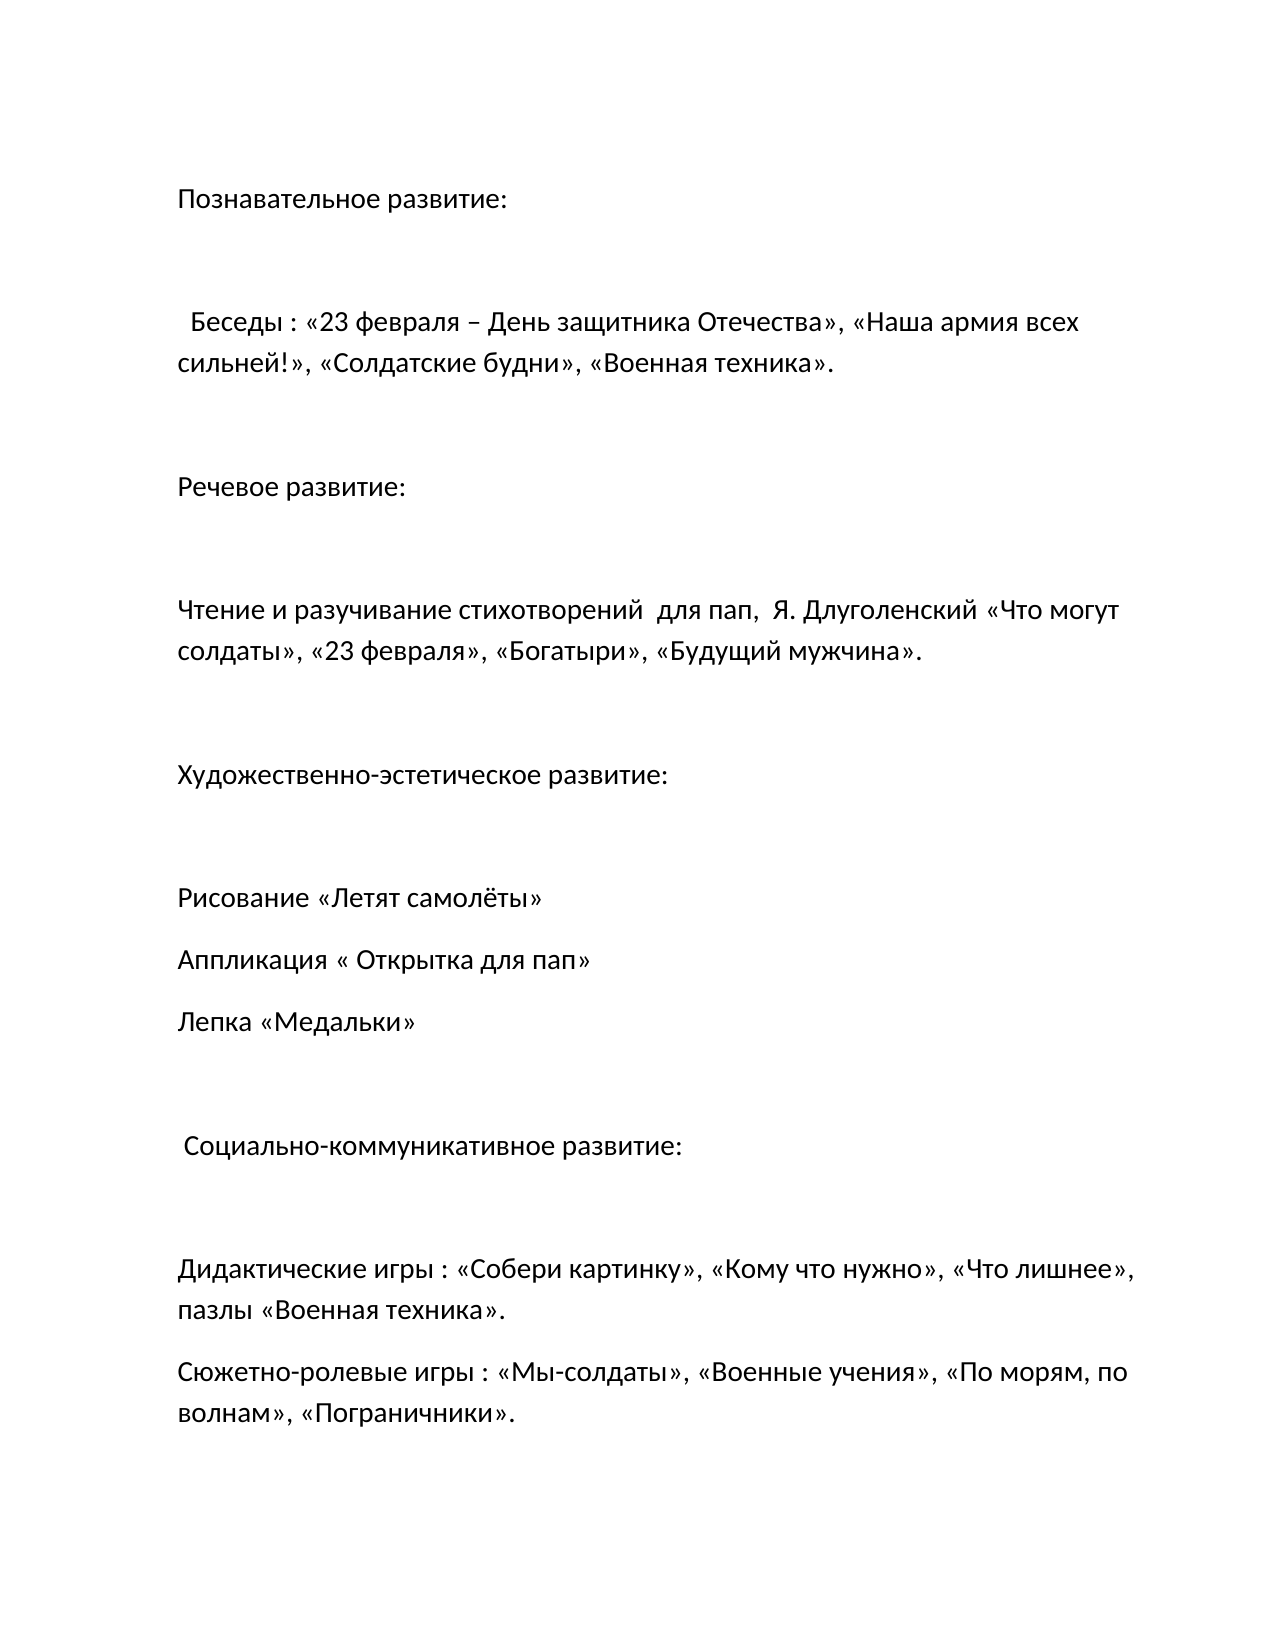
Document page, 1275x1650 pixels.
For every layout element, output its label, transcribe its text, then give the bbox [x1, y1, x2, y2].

text Познавательное развитие: [177, 180, 1186, 216]
text Чтение и разучивание стихотворений для пап, Я. Длуголенский «Что могут солдаты», «23 февраля», «Богатыри», «Будущий мужчина». [177, 591, 1186, 668]
text Художественно-эстетическое развитие: [177, 756, 1186, 792]
text Социально-коммуникативное развитие: [177, 1127, 1186, 1162]
text Дидактические игры : «Собери картинку», «Кому что нужно», «Что лишнее», пазлы «Военная техника». [177, 1250, 1186, 1327]
text Сюжетно-ролевые игры : «Мы-солдаты», «Военные учения», «По морям, по волнам», «Пограничники». [177, 1353, 1186, 1429]
text Аппликация « Открытка для пап» [177, 941, 1186, 977]
text Речевое развитие: [177, 468, 1186, 503]
text Беседы : «23 февраля – День защитника Отечества», «Наша армия всех сильней!», «Солдатские будни», «Военная техника». [177, 303, 1186, 380]
text Рисование «Летят самолёты» [177, 879, 1186, 915]
text Лепка «Медальки» [177, 1003, 1186, 1039]
